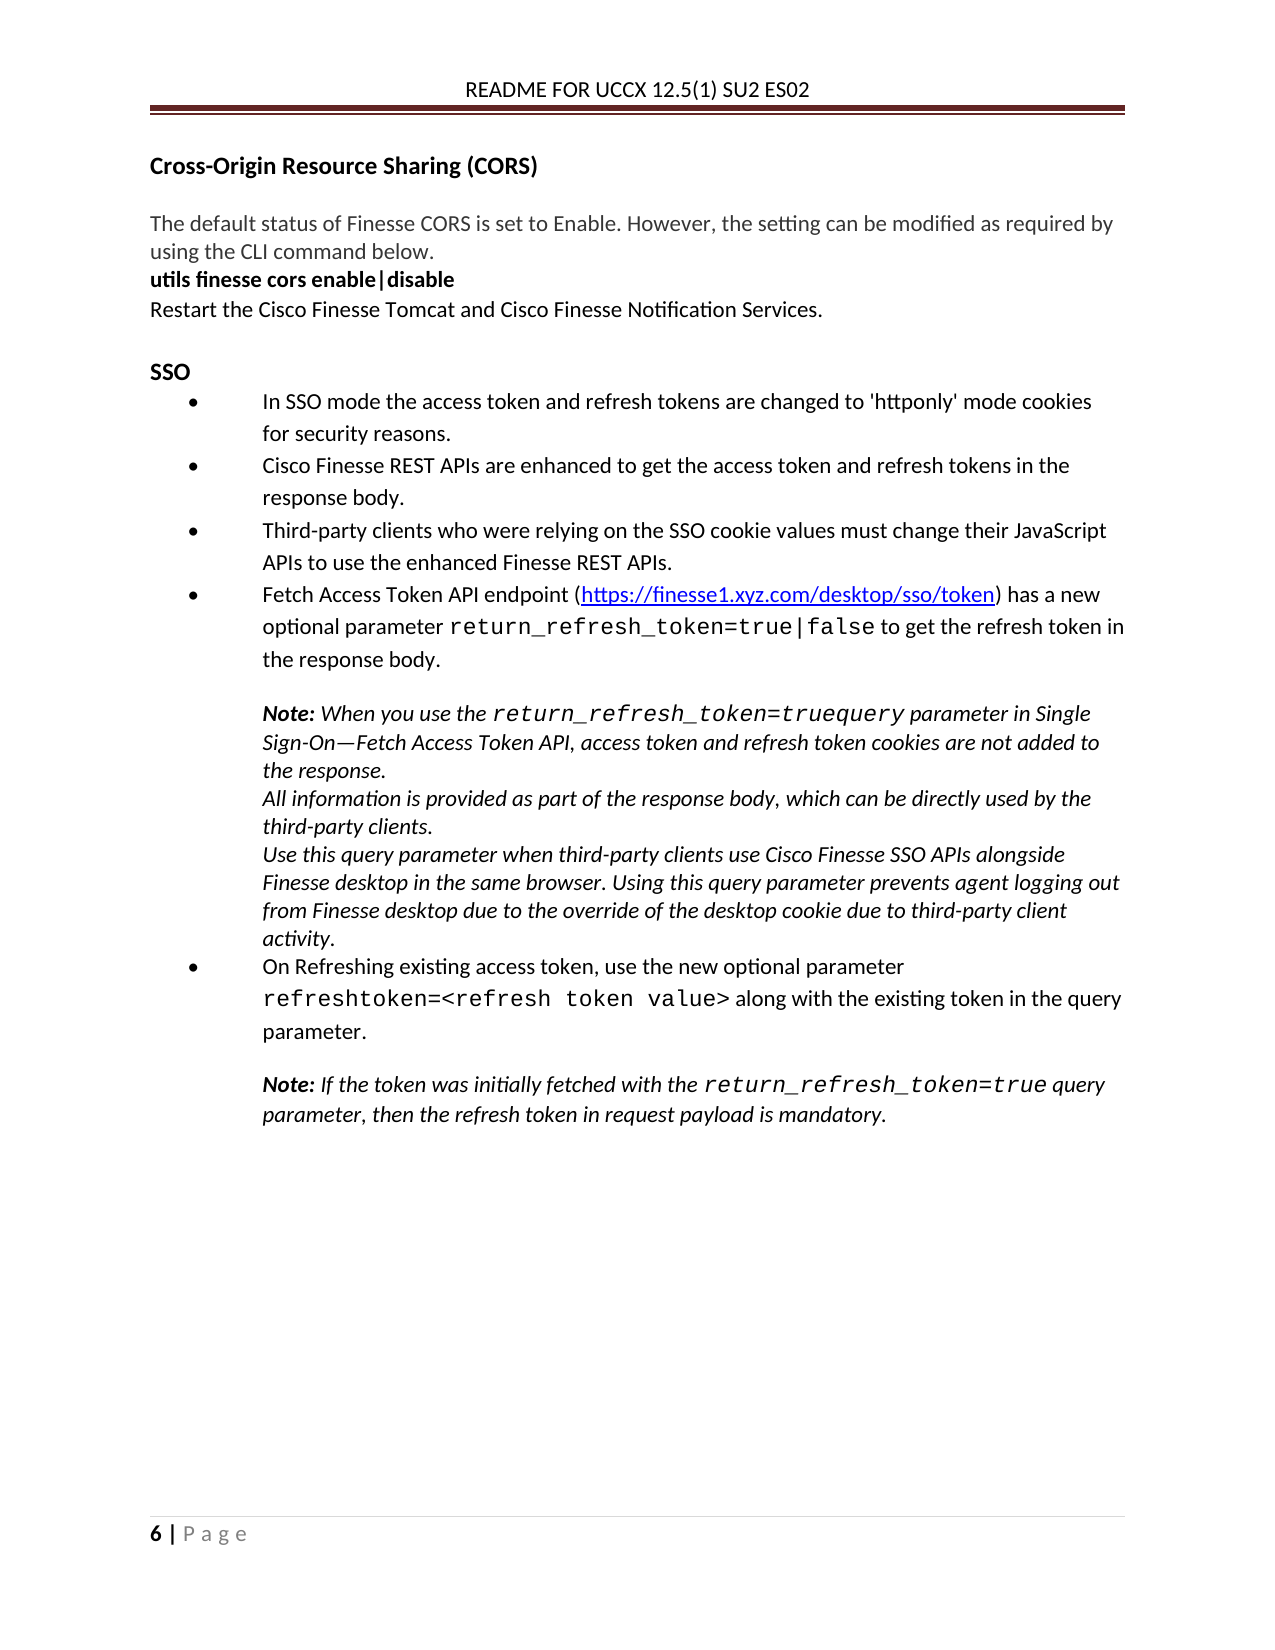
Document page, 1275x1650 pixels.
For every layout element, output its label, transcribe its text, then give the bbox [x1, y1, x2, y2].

subtitle Cross-Origin Resource Sharing (CORS) [150, 150, 1125, 181]
list On Refreshing existing access token, use the new optional parameter refreshtoken=<refresh token value> along with the existing token in the query parameter. [187, 952, 1125, 1046]
text Use this query parameter when third-party clients use Cisco Finesse SSO APIs alongside Finesse desktop in the same browser. Using this query parameter prevents agent logging out from Finesse desktop due to the override of the desktop cookie due to third-party client activity. [262, 840, 1125, 952]
text All information is provided as part of the response body, which can be directly used by the third-party clients. [262, 784, 1125, 840]
text Note: When you use the return_refresh_token=truequery parameter in Single Sign-On—Fetch Access Token API, access token and refresh token cookies are not added to the response. [262, 699, 1125, 784]
text Note: If the token was initially fetched with the return_refresh_token=true query parameter, then the refresh token in request payload is mandatory. [262, 1071, 1125, 1128]
list In SSO mode the access token and refresh tokens are changed to 'httponly' mode cookies for security reasons. [187, 387, 1125, 447]
text The default status of Finesse CORS is set to Enable. However, the setting can be modified as required by using the CLI command below. [150, 209, 1125, 265]
list Cisco Finesse REST APIs are enhanced to get the access token and refresh tokens in the response body. [187, 451, 1125, 512]
text Restart the Cisco Finesse Tomcat and Cisco Finesse Notification Services. [150, 298, 1125, 323]
list Fetch Access Token API endpoint (https://finesse1.xyz.com/desktop/sso/token) has a new optional parameter return_refresh_token=true|false to get the refresh token in the response body. [187, 580, 1125, 674]
list Third-party clients who were relying on the SSO cookie values must change their JavaScript APIs to use the enhanced Finesse REST APIs. [187, 516, 1125, 576]
text utils finesse cors enable|disable [150, 265, 1125, 293]
subtitle SSO [150, 356, 1125, 387]
